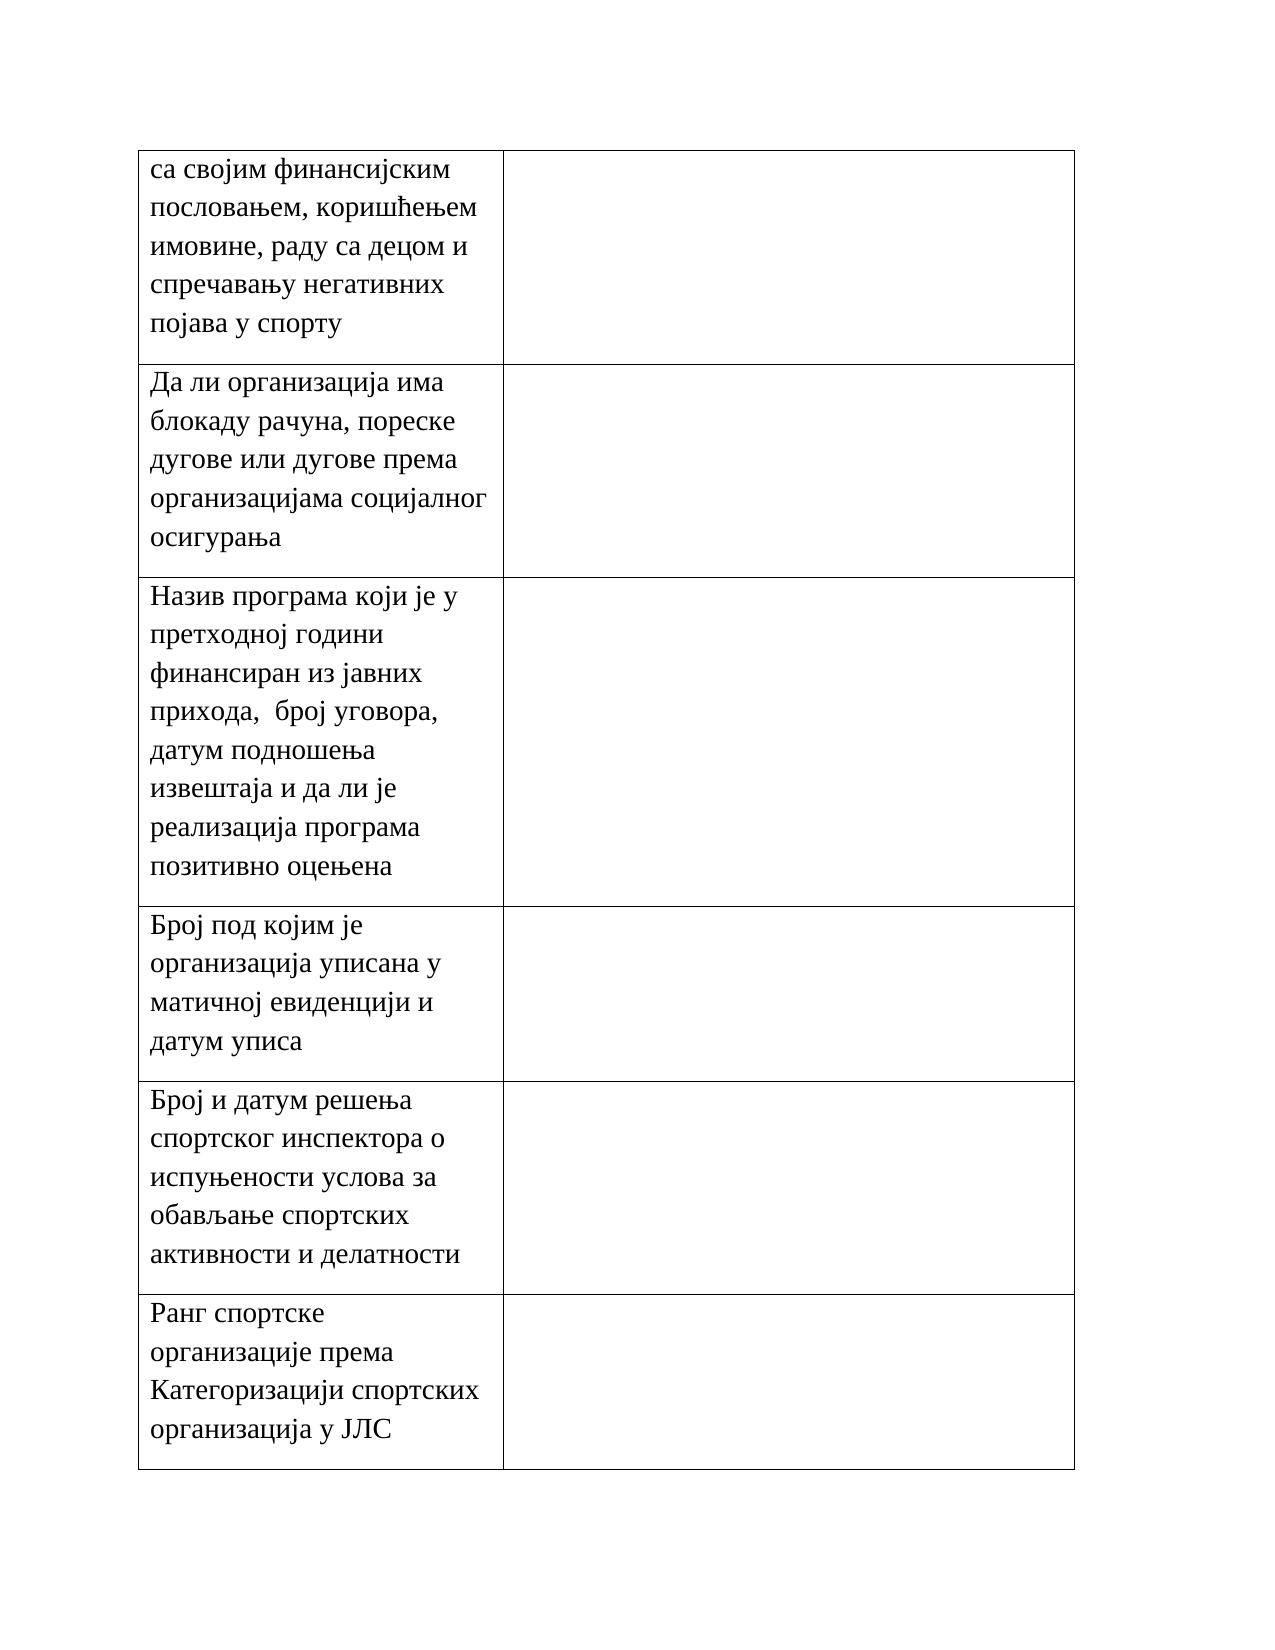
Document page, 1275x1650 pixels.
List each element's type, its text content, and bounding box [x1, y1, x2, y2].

table_cell Број и датум решења спортског инспектора о испуњености услова за обављање спортских активности и делатности [139, 1082, 503, 1294]
table_cell [504, 1082, 1074, 1294]
table_cell Да ли организација има блокаду рачуна, пореске дугове или дугове према организацијама социјалног осигурања [139, 365, 503, 577]
table_cell [504, 907, 1074, 1081]
table_cell [504, 365, 1074, 577]
table_cell [504, 1295, 1074, 1469]
table_cell [504, 578, 1074, 906]
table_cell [139, 151, 503, 363]
table_cell Ранг спортске организације према Категоризацији спортских организација у ЈЛС [139, 1295, 503, 1469]
table_cell Број под којим је организација уписана у матичној евиденцији и датум уписа [139, 907, 503, 1081]
table_cell [504, 151, 1074, 363]
table_cell Назив програма који је у претходној години финансиран из јавних прихода, број уговора, датум подношења извештаја и да ли је реализација програма позитивно оцењена [139, 578, 503, 906]
